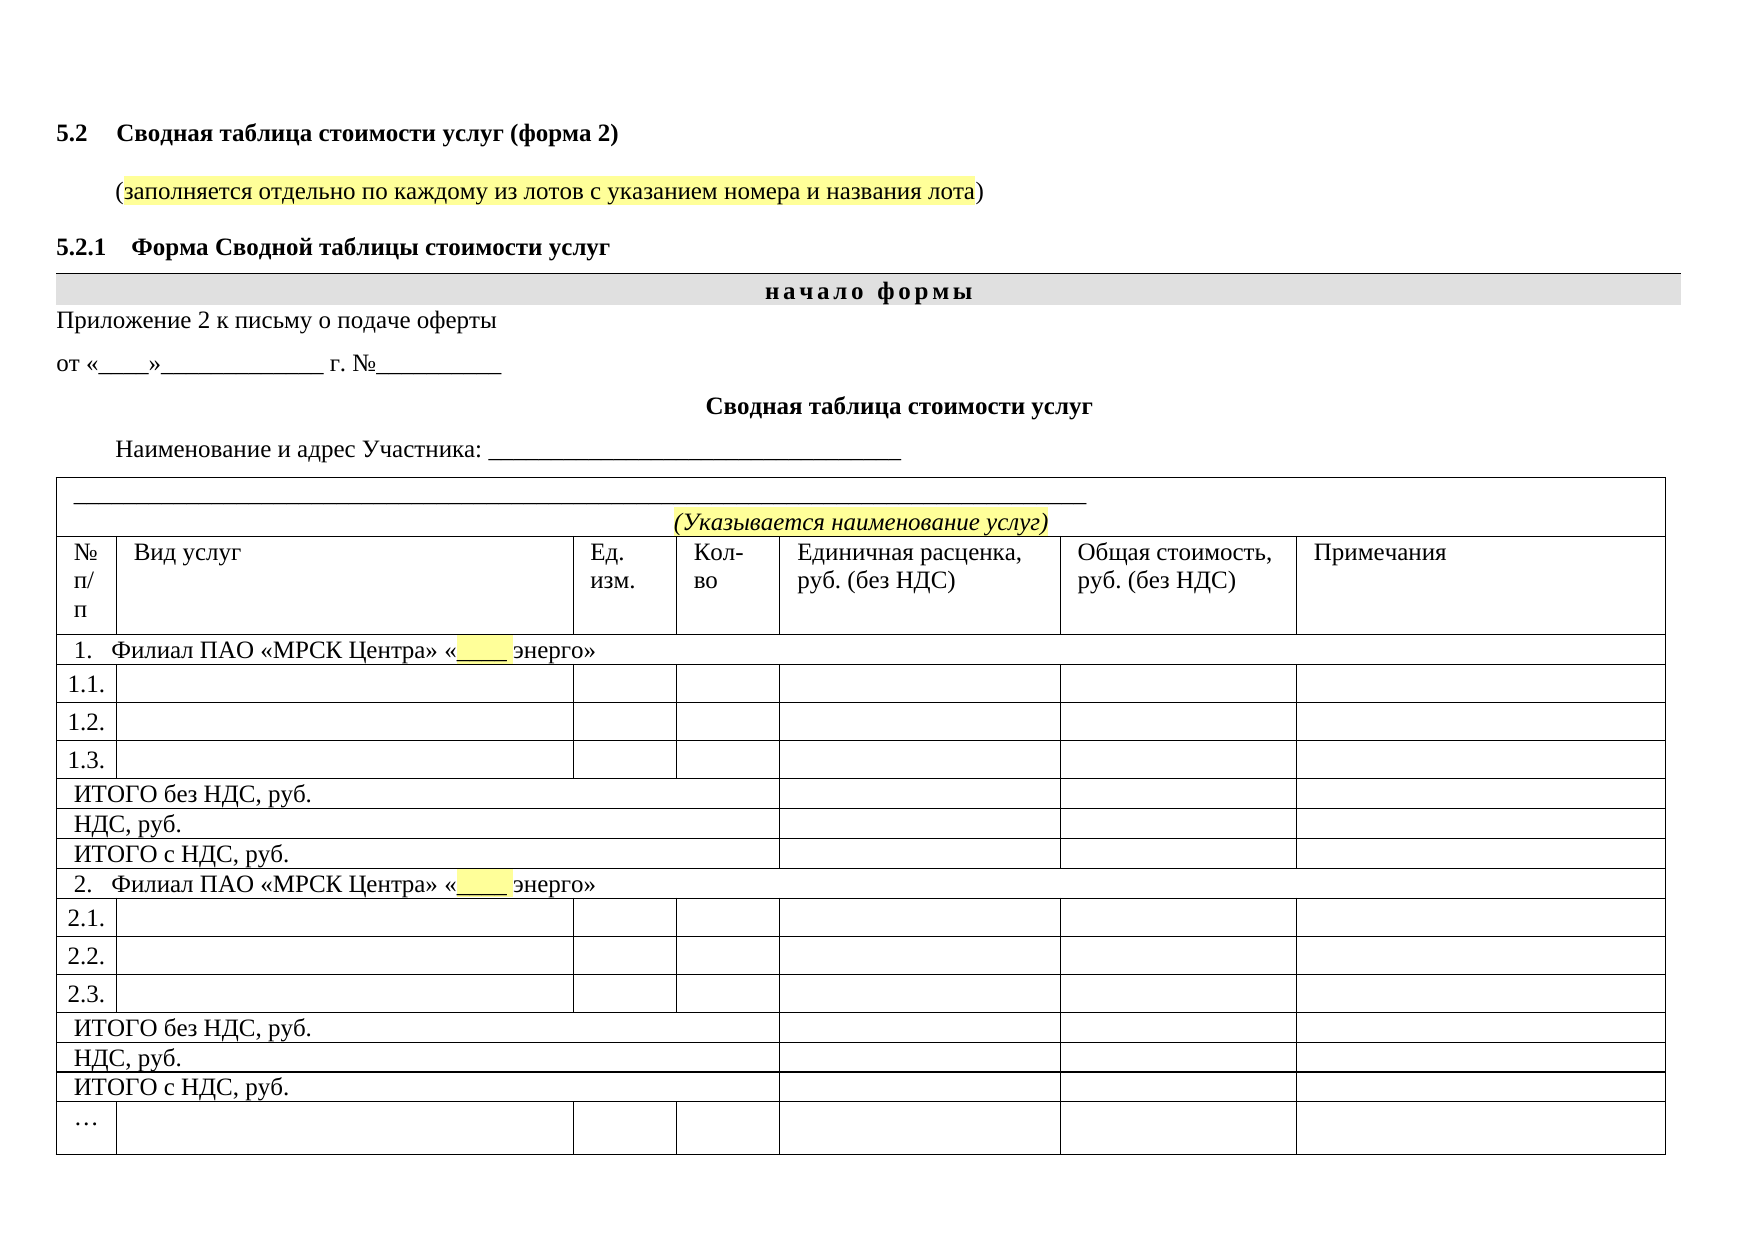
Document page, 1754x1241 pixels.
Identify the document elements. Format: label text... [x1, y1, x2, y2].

table_cell [574, 741, 676, 778]
table_cell [780, 809, 1060, 838]
subtitle Форма Сводной таблицы стоимости услуг [56, 232, 1683, 260]
table_cell ИТОГО с НДС, руб. [57, 839, 779, 868]
table_cell Ед. изм. [574, 537, 676, 634]
text от «____»_____________ г. №__________ [56, 348, 1683, 377]
table_cell Филиал ПАО «МРСК Центра» «____ энерго» [513, 635, 1665, 664]
table_cell [1297, 899, 1665, 936]
table_cell № п/п [57, 537, 116, 634]
table_cell Вид услуг [117, 537, 573, 634]
table_cell [117, 741, 573, 778]
table_cell [780, 937, 1060, 974]
table_cell [1297, 703, 1665, 740]
table_cell [1061, 741, 1296, 778]
table_cell НДС, руб. [57, 1043, 779, 1071]
table_cell [1061, 665, 1296, 702]
table_cell [677, 665, 779, 702]
table_cell Единичная расценка, руб. (без НДС) [780, 537, 1060, 634]
table_cell [677, 899, 779, 936]
table_cell [780, 899, 1060, 936]
text (заполняется отдельно по каждому из лотов с указанием номера и названия лота) [975, 176, 1683, 205]
table_cell [117, 899, 573, 936]
table_cell [677, 975, 779, 1012]
table_cell [574, 1102, 676, 1154]
table_cell [117, 665, 573, 702]
table_cell [1297, 1013, 1665, 1042]
table_cell [574, 937, 676, 974]
table_cell [780, 1043, 1060, 1071]
table_cell ИТОГО без НДС, руб. [57, 779, 779, 808]
table_cell [1061, 809, 1296, 838]
table_cell ИТОГО с НДС, руб. [57, 1073, 779, 1101]
subtitle Сводная таблица стоимости услуг (форма 2) [56, 118, 1683, 147]
table_cell [1061, 1043, 1296, 1071]
table_cell ИТОГО без НДС, руб. [57, 1013, 779, 1042]
table_cell [117, 937, 573, 974]
table_cell [57, 975, 116, 1012]
table_cell [780, 1073, 1060, 1101]
table_cell Филиал ПАО «МРСК Центра» «____ энерго» [57, 635, 457, 664]
table_cell [780, 741, 1060, 778]
text Наименование и адрес Участника: _________________________________ [56, 434, 1683, 463]
table_cell [1297, 809, 1665, 838]
table_cell [1061, 1102, 1296, 1154]
table_cell [1297, 741, 1665, 778]
table_cell [1061, 899, 1296, 936]
table_cell [1297, 937, 1665, 974]
table_cell [1061, 779, 1296, 808]
table_cell [117, 975, 573, 1012]
table_cell [57, 741, 116, 778]
table_cell [1297, 975, 1665, 1012]
table_cell [780, 975, 1060, 1012]
table_cell Филиал ПАО «МРСК Центра» «____ энерго» [57, 869, 457, 897]
table_header _________________________________________________________________________________ (Указывается наименование услуг) [57, 478, 1665, 536]
table_cell [677, 1102, 779, 1154]
table_cell [780, 703, 1060, 740]
table_cell [1297, 839, 1665, 868]
table_cell [780, 1013, 1060, 1042]
table_cell [1061, 975, 1296, 1012]
table_cell Кол-во [677, 537, 779, 634]
table_cell [780, 839, 1060, 868]
table_cell [1297, 1102, 1665, 1154]
table_cell [574, 899, 676, 936]
table_cell [1061, 703, 1296, 740]
table_cell Филиал ПАО «МРСК Центра» «____ энерго» [513, 869, 1665, 897]
table_cell [1297, 665, 1665, 702]
table_cell [1061, 1073, 1296, 1101]
table_cell НДС, руб. [57, 809, 779, 838]
table_cell [1297, 1073, 1665, 1101]
text Приложение 2 к письму о подаче оферты [56, 305, 1683, 333]
table_cell [1297, 1043, 1665, 1071]
table_cell [1297, 779, 1665, 808]
table_cell [677, 703, 779, 740]
table_cell [1061, 1013, 1296, 1042]
table_cell [57, 899, 116, 936]
table_cell [780, 665, 1060, 702]
table_cell [57, 937, 116, 974]
table_cell [1061, 839, 1296, 868]
table_cell [677, 937, 779, 974]
table_cell [117, 703, 573, 740]
table_cell [57, 703, 116, 740]
text Сводная таблица стоимости услуг [56, 391, 1683, 420]
table_cell [574, 703, 676, 740]
table_cell [117, 1102, 573, 1154]
text начало формы [56, 274, 1681, 305]
table_cell [574, 665, 676, 702]
table_cell [1061, 937, 1296, 974]
table_cell [574, 975, 676, 1012]
table_cell [780, 1102, 1060, 1154]
table_cell Примечания [1297, 537, 1665, 634]
table_cell … [57, 1102, 116, 1154]
table_cell [677, 741, 779, 778]
table_cell [780, 779, 1060, 808]
table_cell [57, 665, 116, 702]
table_cell Общая стоимость, руб. (без НДС) [1061, 537, 1296, 634]
